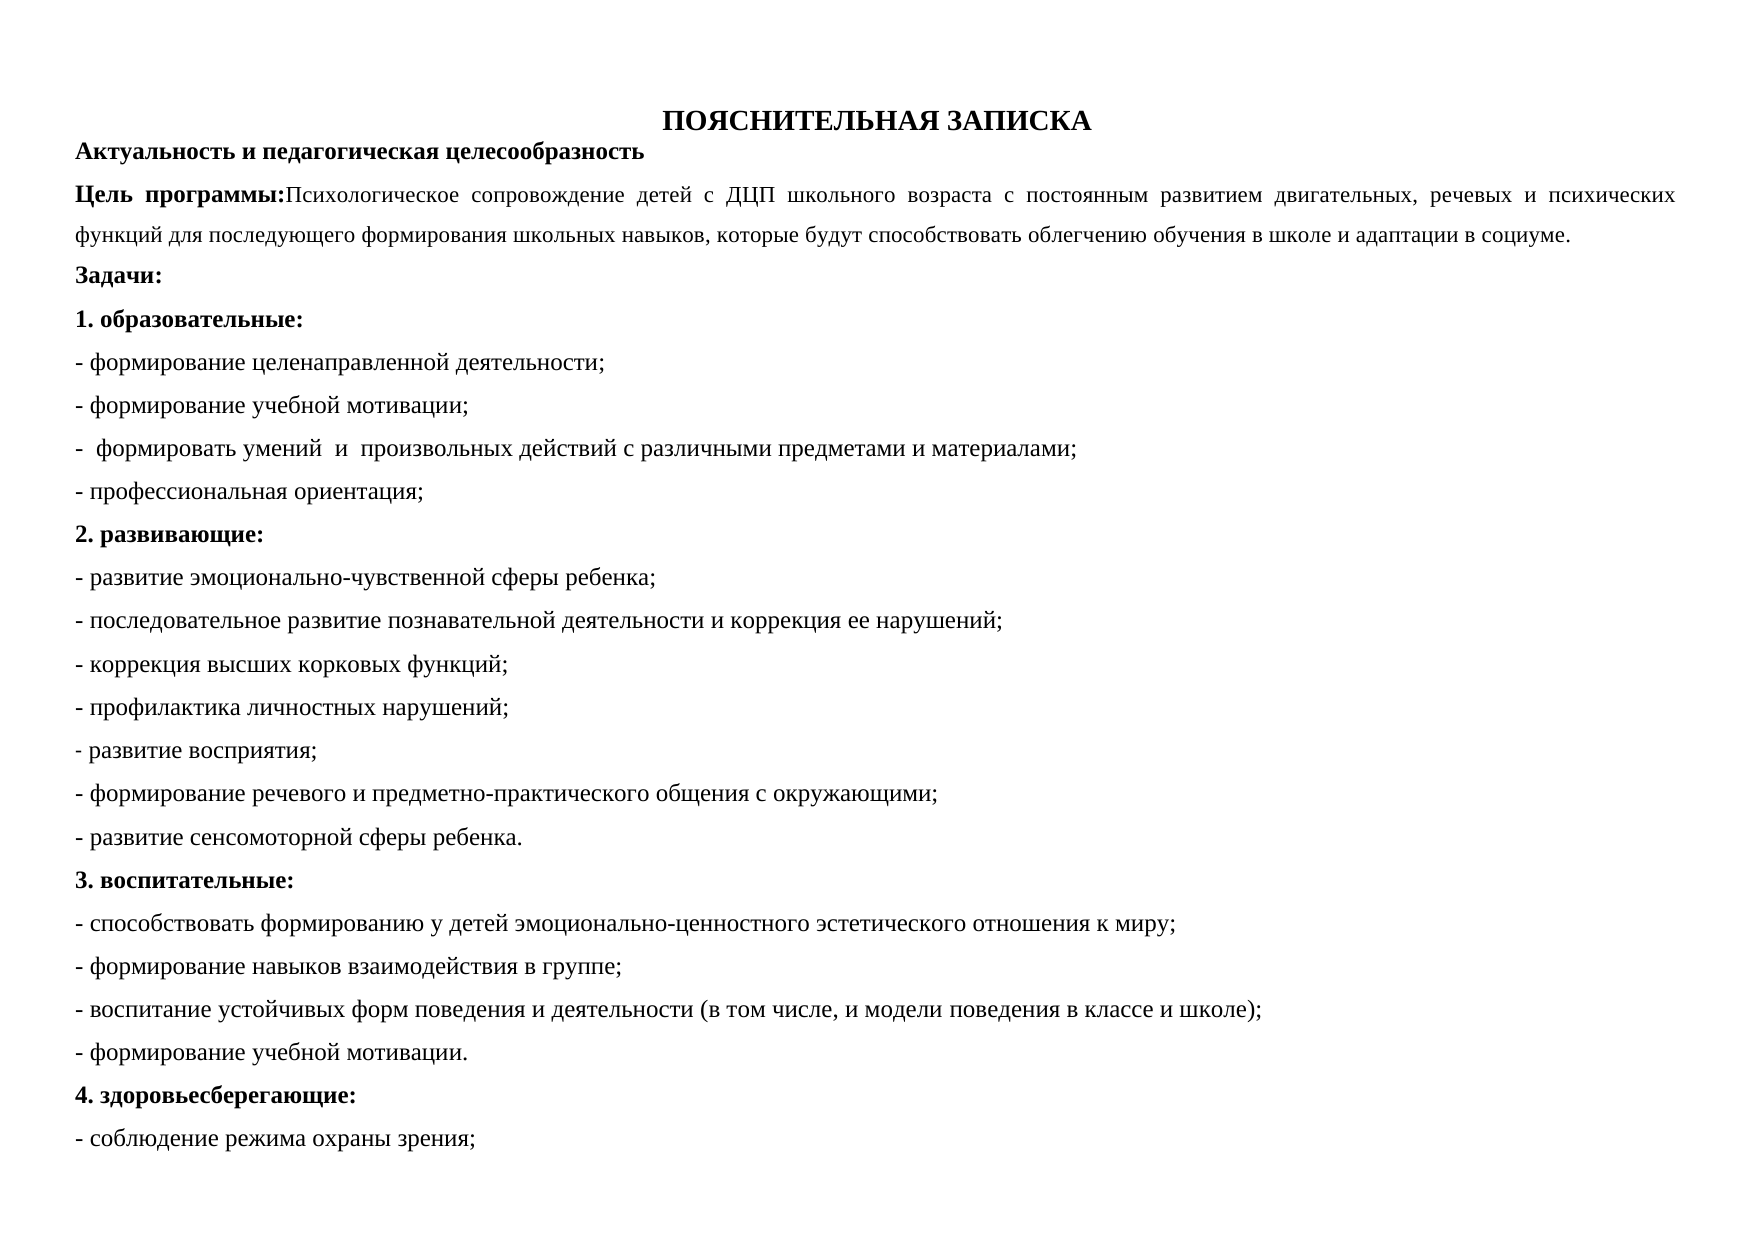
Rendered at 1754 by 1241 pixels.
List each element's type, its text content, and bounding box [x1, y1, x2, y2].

text 2. развивающие: [75, 519, 1679, 548]
text Актуальность и педагогическая целесообразность [75, 136, 1679, 165]
text - формирование речевого и предметно-практического общения с окружающими; [75, 778, 1679, 807]
text - формировать умений и произвольных действий с различными предметами и материалами; [75, 433, 1679, 462]
text - формирование целенаправленной деятельности; [75, 347, 1679, 376]
text Задачи: [75, 261, 1679, 289]
text - развитие сенсомоторной сферы ребенка. [75, 822, 1679, 850]
text - формирование учебной мотивации. [75, 1037, 1679, 1066]
text - последовательное развитие познавательной деятельности и коррекция ее нарушений; [75, 606, 1679, 634]
text 1. образовательные: [75, 304, 1679, 332]
text - формирование учебной мотивации; [75, 390, 1679, 419]
text - развитие восприятия; [75, 735, 1679, 764]
text 4. здоровьесберегающие: [75, 1080, 1679, 1109]
text - способствовать формированию у детей эмоционально-ценностного эстетического отношения к миру; [75, 908, 1679, 937]
text - соблюдение режима охраны зрения; [75, 1123, 1679, 1152]
text Цель программы:Психологическое сопровождение детей с ДЦП школьного возраста с постоянным развитием двигательных, речевых и психических функций для последующего формирования школьных навыков, которые будут способствовать облегчению обучения в школе и адаптации в социуме. [75, 179, 1679, 247]
text - развитие эмоционально-чувственной сферы ребенка; [75, 562, 1679, 591]
text 3. воспитательные: [75, 865, 1679, 893]
text - профессиональная ориентация; [75, 476, 1679, 505]
text ПОЯСНИТЕЛЬНАЯ ЗАПИСКА [75, 103, 1679, 136]
text - профилактика личностных нарушений; [75, 692, 1679, 721]
text - коррекция высших корковых функций; [75, 649, 1679, 677]
text - воспитание устойчивых форм поведения и деятельности (в том числе, и модели поведения в классе и школе); [75, 994, 1679, 1023]
text - формирование навыков взаимодействия в группе; [75, 951, 1679, 980]
